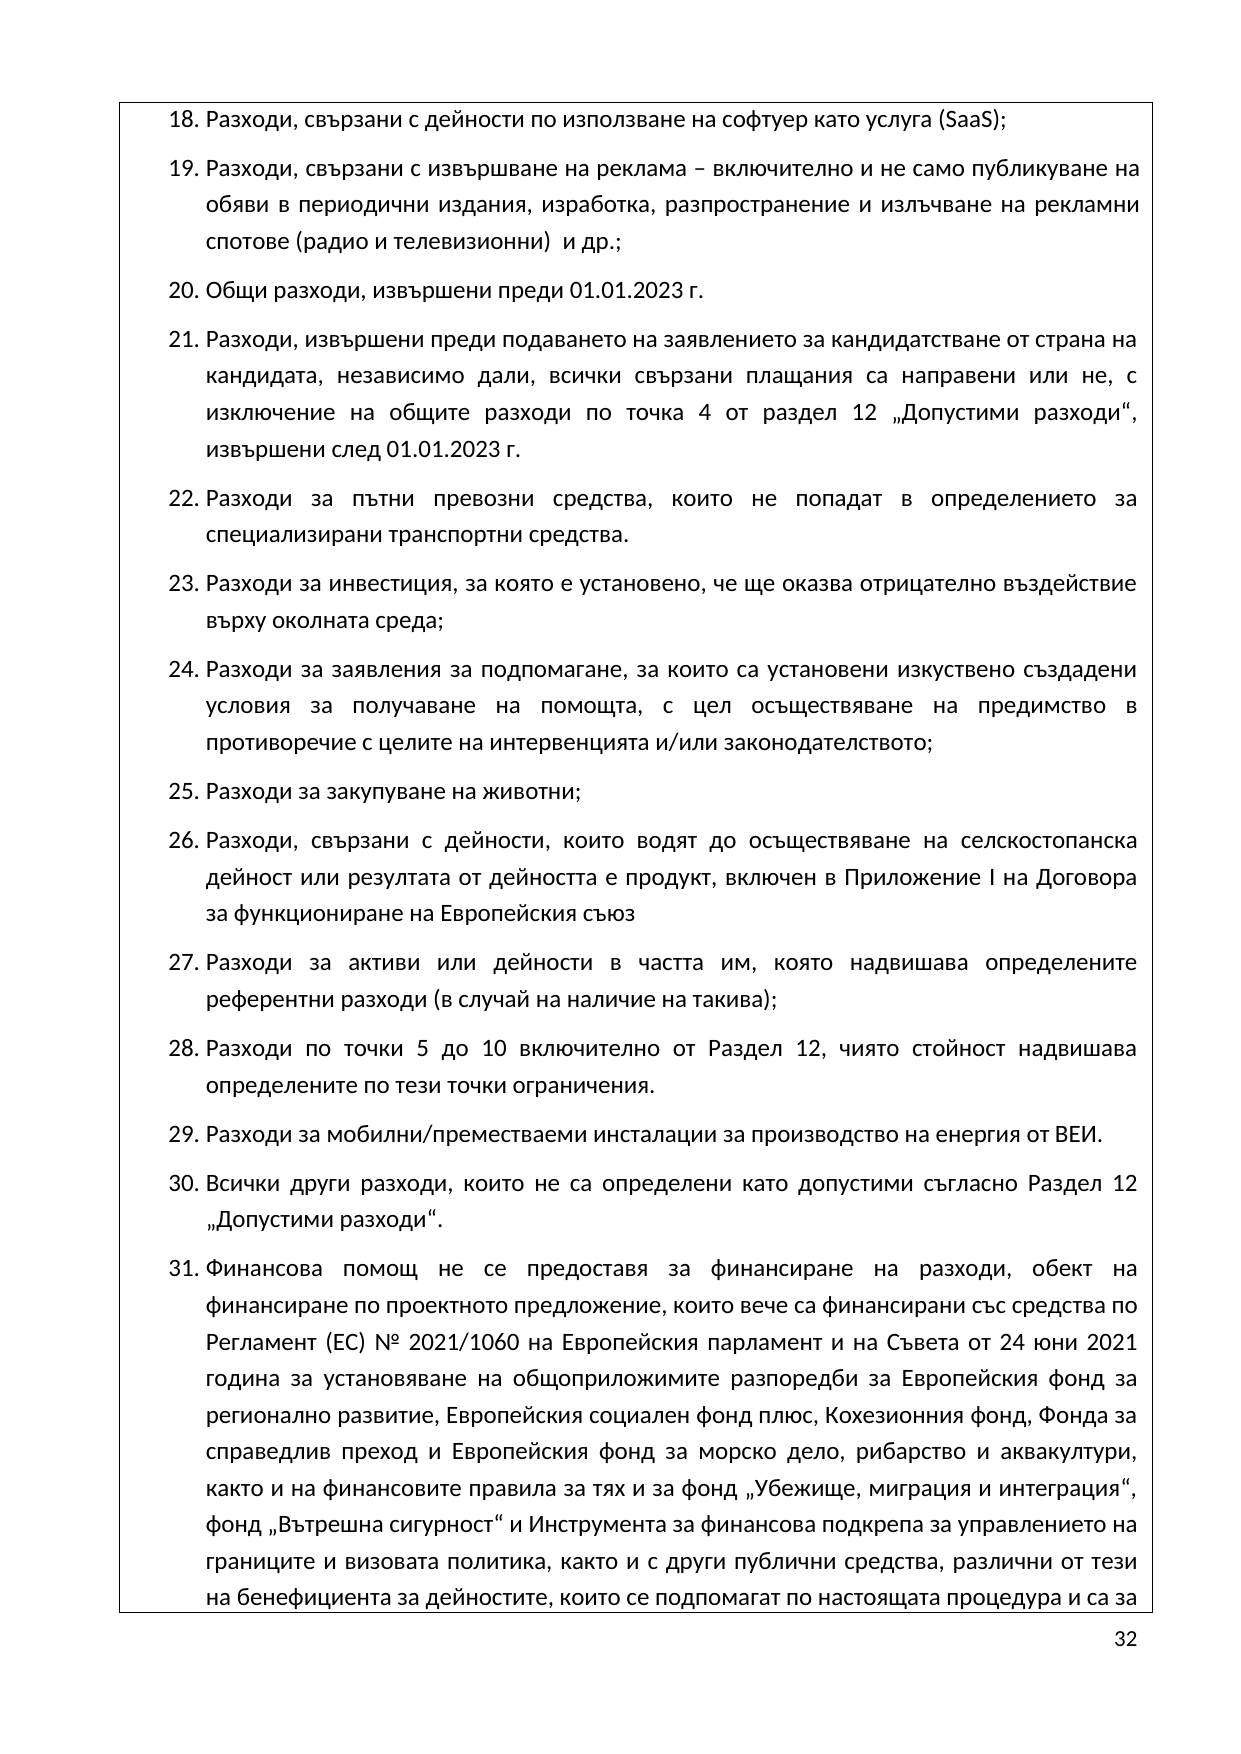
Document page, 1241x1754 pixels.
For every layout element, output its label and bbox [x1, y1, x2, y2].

table_header [120, 103, 1152, 1612]
